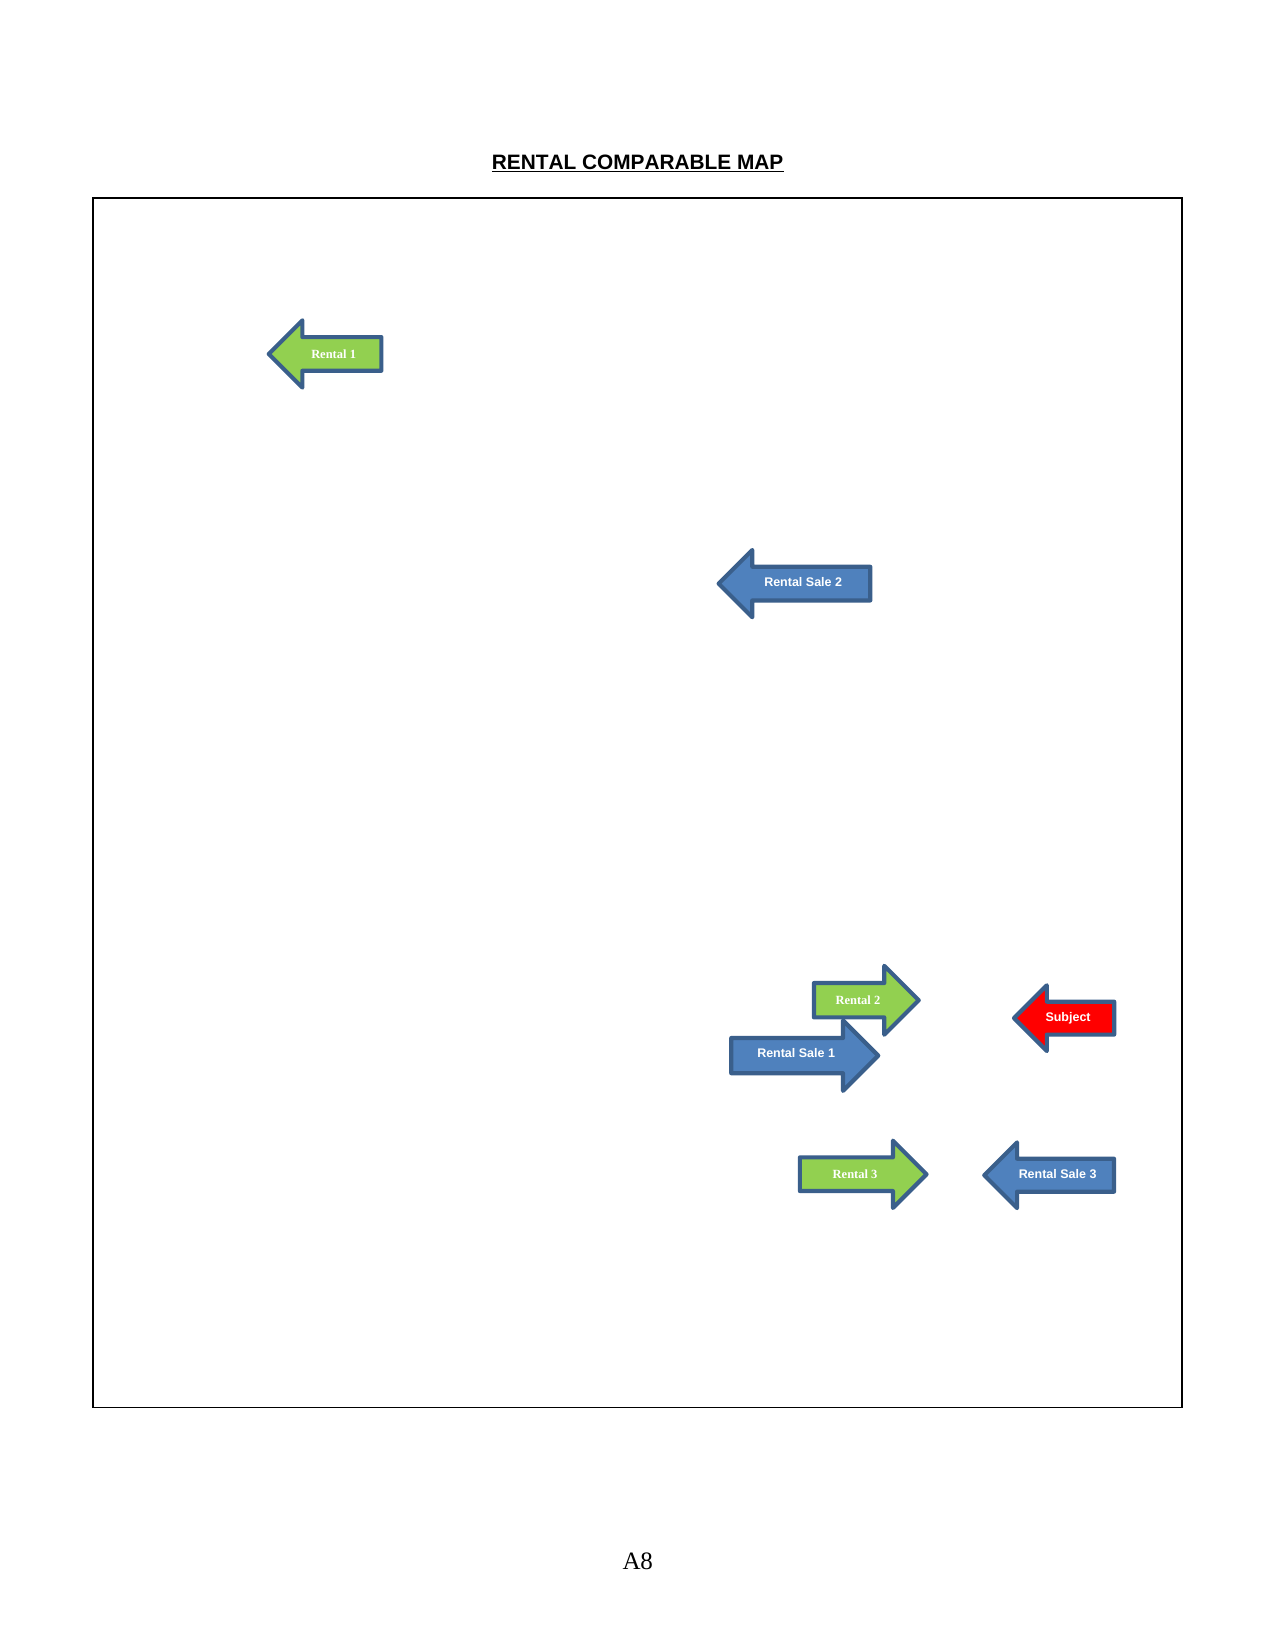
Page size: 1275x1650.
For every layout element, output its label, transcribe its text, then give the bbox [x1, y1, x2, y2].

text RENTAL COMPARABLE MAP [187, 150, 1087, 174]
